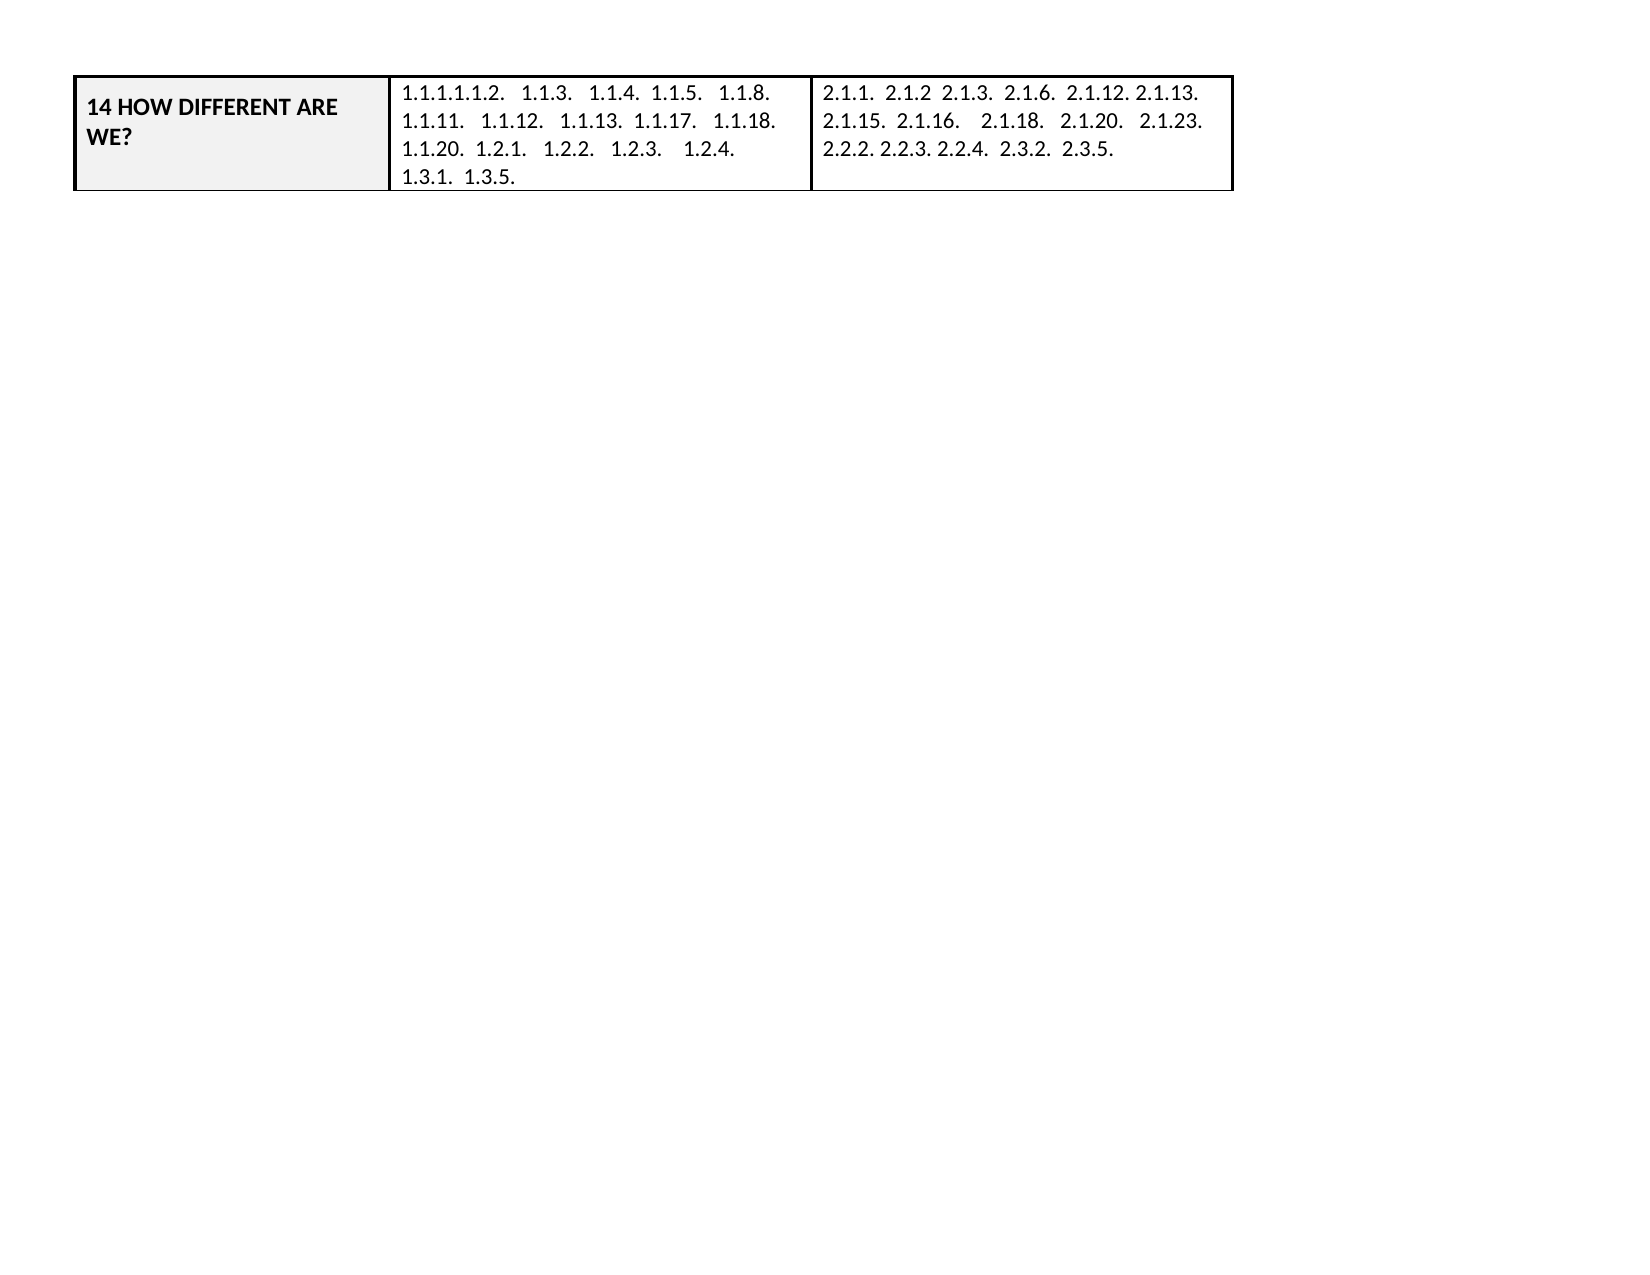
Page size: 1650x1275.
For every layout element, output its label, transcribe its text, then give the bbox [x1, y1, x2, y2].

table_cell 2.1.1. 2.1.2 2.1.3. 2.1.6. 2.1.12. 2.1.13. 2.1.15. 2.1.16. 2.1.18. 2.1.20. 2.1.23. 2.2.2. 2.2.3. 2.2.4. 2.3.2. 2.3.5. [813, 78, 1231, 190]
table_cell 14 HOW DIFFERENT ARE WE? [77, 78, 388, 190]
table_cell 1.1.1.1.1.2. 1.1.3. 1.1.4. 1.1.5. 1.1.8. 1.1.11. 1.1.12. 1.1.13. 1.1.17. 1.1.18. 1.1.20. 1.2.1. 1.2.2. 1.2.3. 1.2.4. 1.3.1. 1.3.5. [391, 78, 810, 190]
